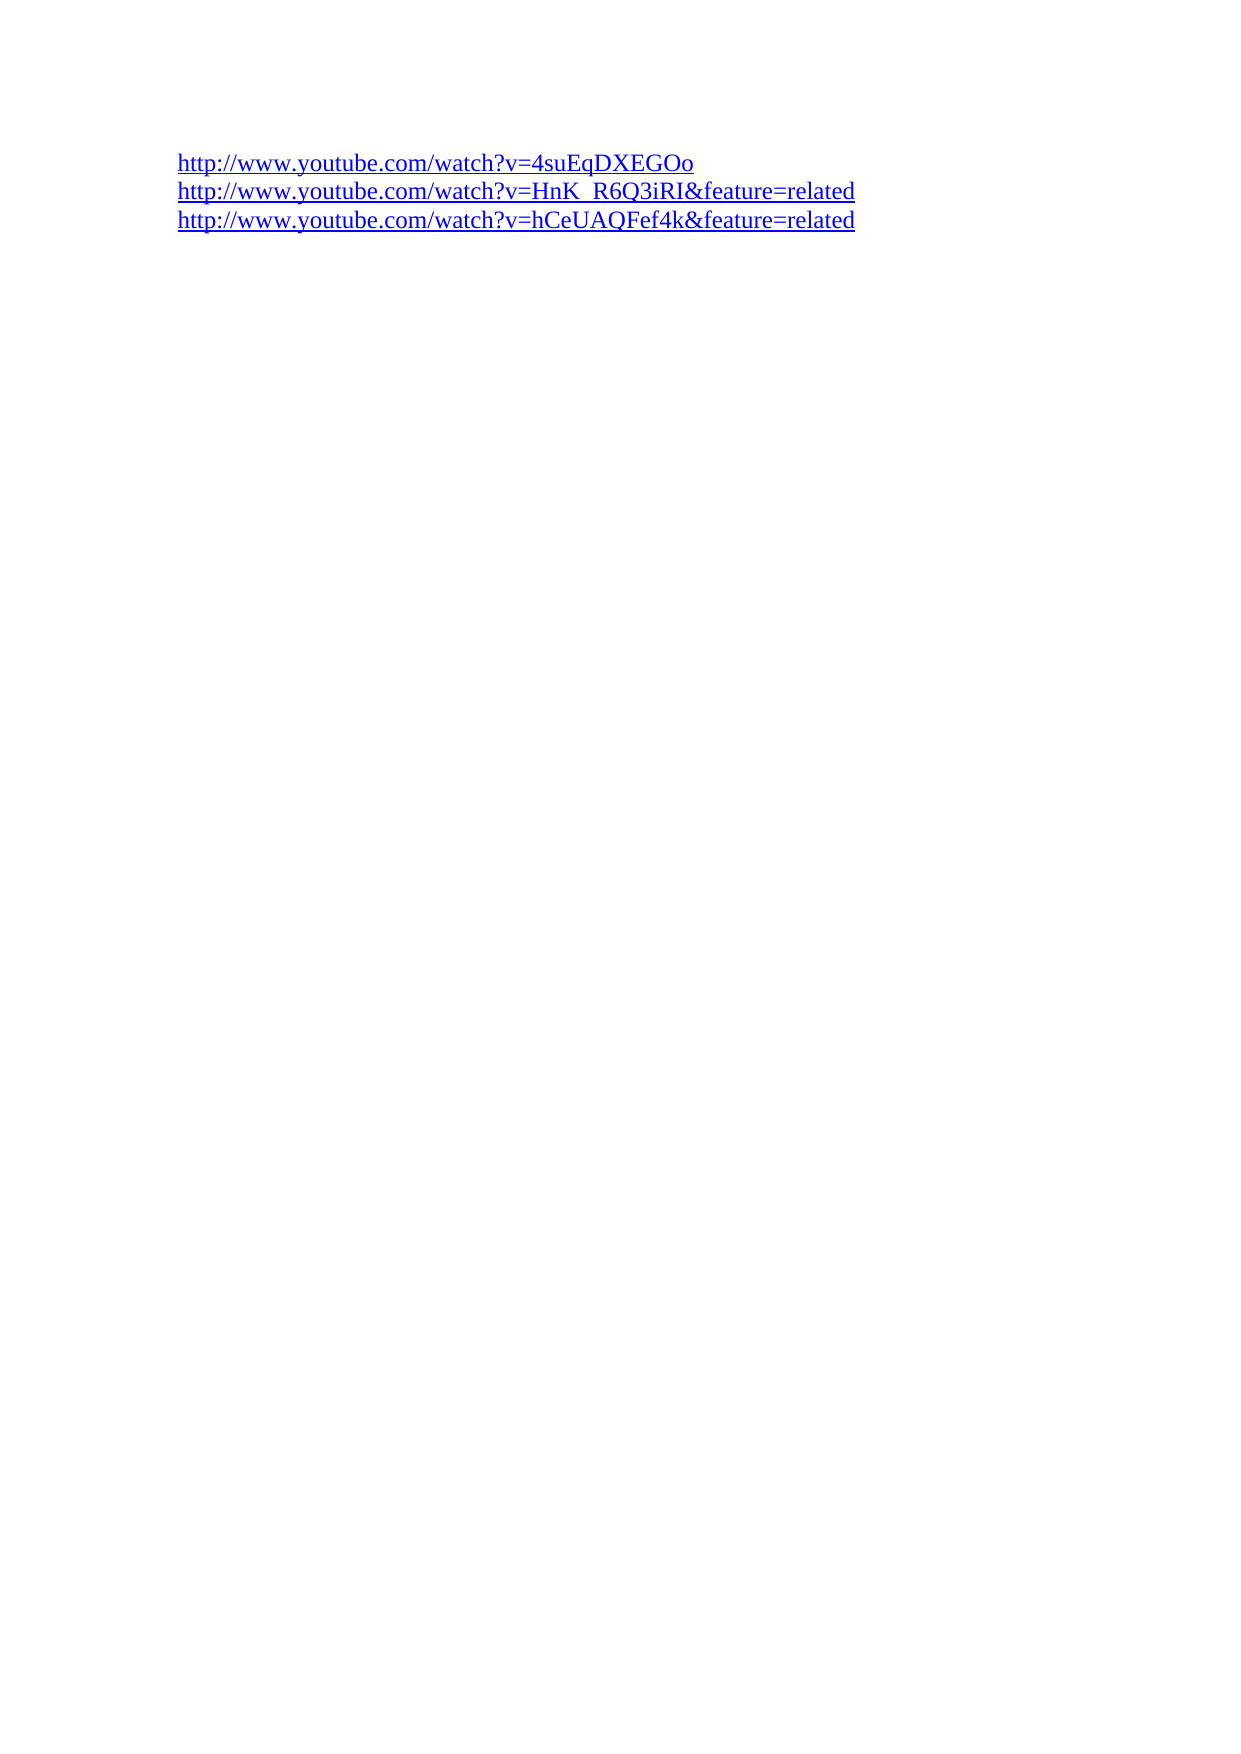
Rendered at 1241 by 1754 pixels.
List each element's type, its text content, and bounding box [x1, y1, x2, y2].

text http://www.youtube.com/watch?v=4suEqDXEGOo [177, 148, 1063, 176]
text http://www.youtube.com/watch?v=hCeUAQFef4k&feature=related [177, 205, 1063, 234]
text http://www.youtube.com/watch?v=HnK_R6Q3iRI&feature=related [177, 176, 1063, 205]
